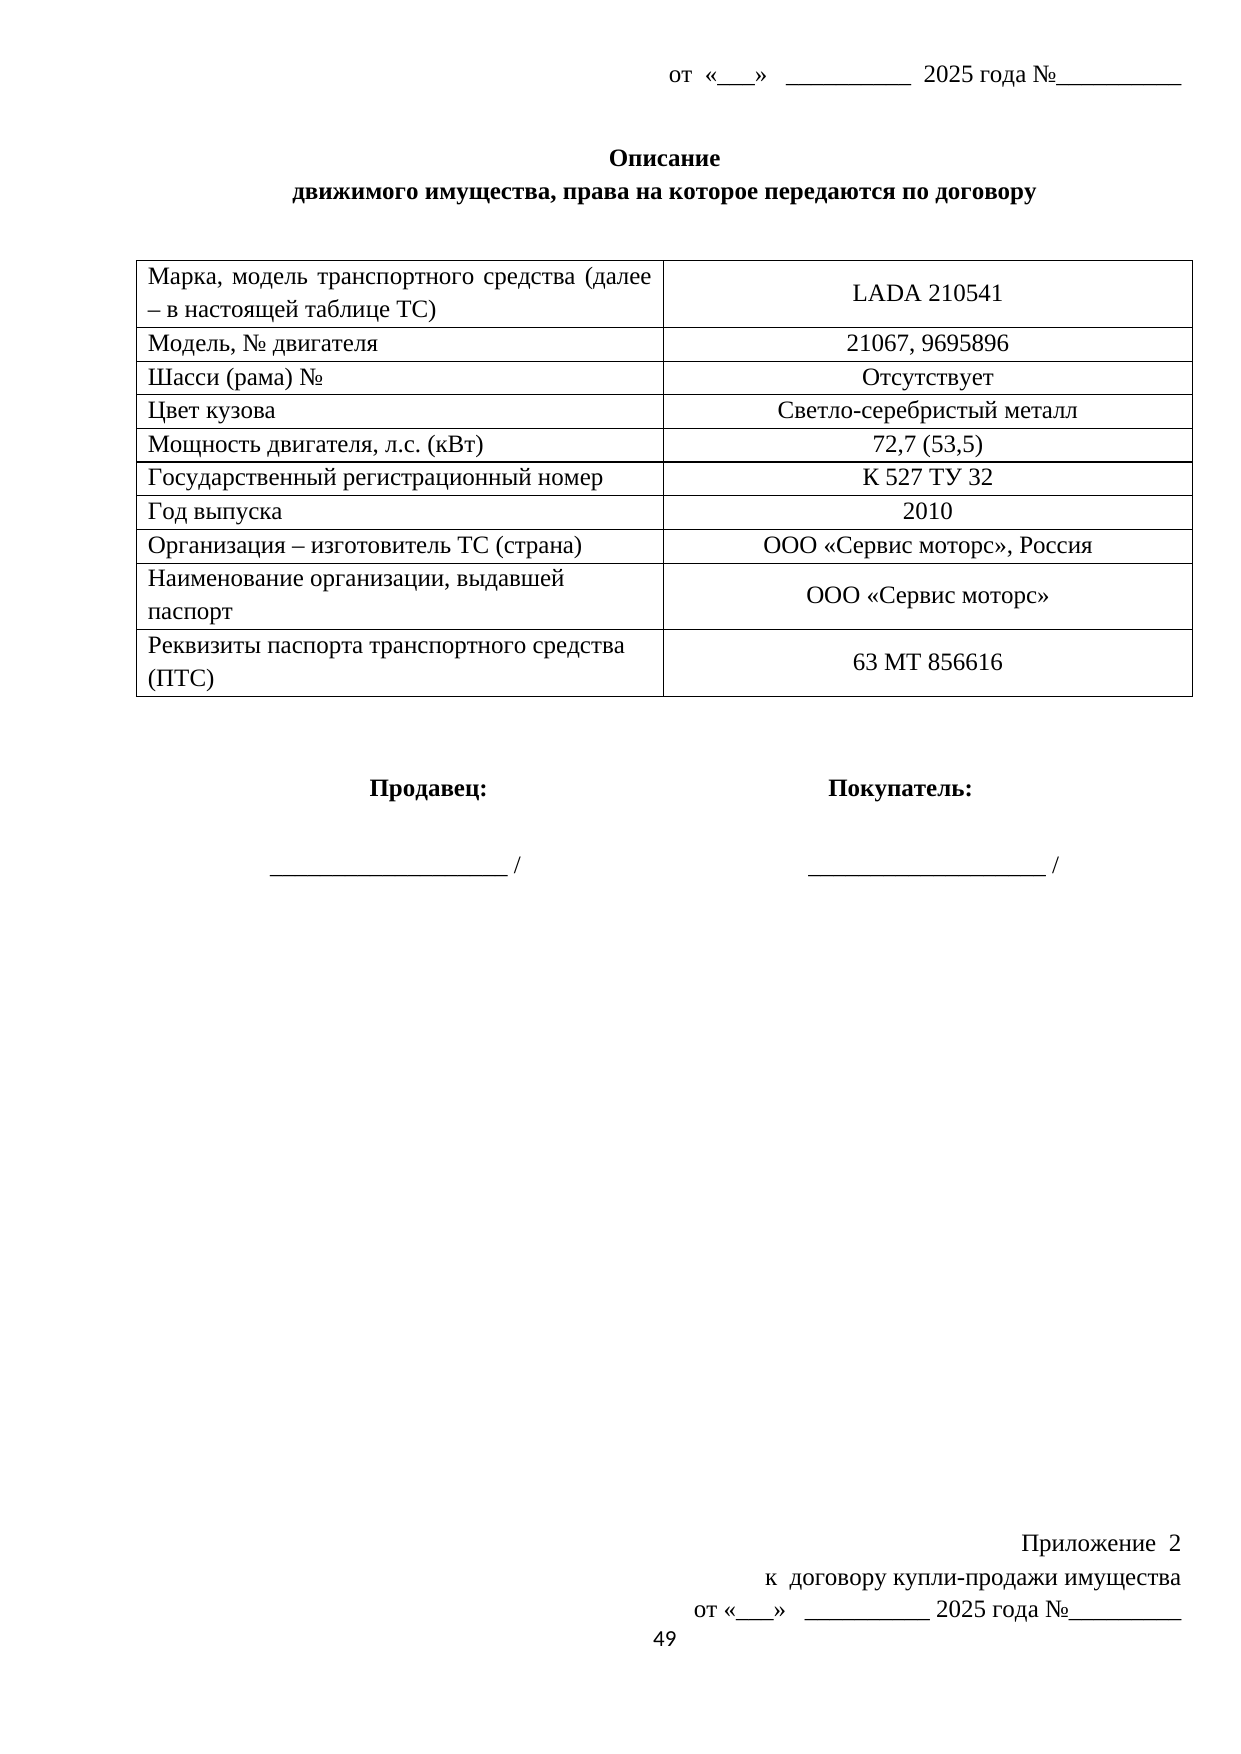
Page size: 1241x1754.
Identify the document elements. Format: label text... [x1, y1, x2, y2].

table_cell Государственный регистрационный номер [137, 463, 663, 495]
text от «___» __________ 2025 года №__________ [148, 59, 1181, 88]
table_header Продавец: [193, 763, 664, 817]
text к договору купли-продажи имущества [148, 1562, 1181, 1590]
table_cell ООО «Сервис моторс», Россия [664, 530, 1192, 562]
table_cell Наименование организации, выдавшей паспорт [137, 564, 663, 629]
table_cell Цвет кузова [137, 395, 663, 428]
table_header LADA 210541 [664, 261, 1192, 327]
table_cell Модель, № двигателя [137, 328, 663, 361]
table_cell Отсутствует [664, 362, 1192, 394]
table_cell К 527 ТУ 32 [664, 463, 1192, 495]
table_cell ООО «Сервис моторс» [664, 564, 1192, 629]
table_cell Светло-серебристый металл [664, 395, 1192, 428]
table_cell Шасси (рама) № [137, 362, 663, 394]
text Описание [148, 143, 1181, 172]
text от «___» __________ 2025 года №_________ [148, 1594, 1181, 1623]
text Приложение 2 [148, 1528, 1181, 1557]
table_cell 72,7 (53,5) [664, 429, 1192, 461]
table_cell Мощность двигателя, л.с. (кВт) [137, 429, 663, 461]
table_header Покупатель: [664, 763, 1136, 817]
text ___________________ / ___________________ / [148, 850, 1181, 879]
table_cell 63 МТ 856616 [664, 630, 1192, 696]
table_cell Реквизиты паспорта транспортного средства (ПТС) [137, 630, 663, 696]
table_cell Организация – изготовитель ТС (страна) [137, 530, 663, 562]
table_cell Год выпуска [137, 496, 663, 529]
table_cell 2010 [664, 496, 1192, 529]
table_cell 21067, 9695896 [664, 328, 1192, 361]
text движимого имущества, права на которое передаются по договору [148, 176, 1181, 205]
table_header Марка, модель транспортного средства (далее – в настоящей таблице ТС) [137, 261, 663, 327]
